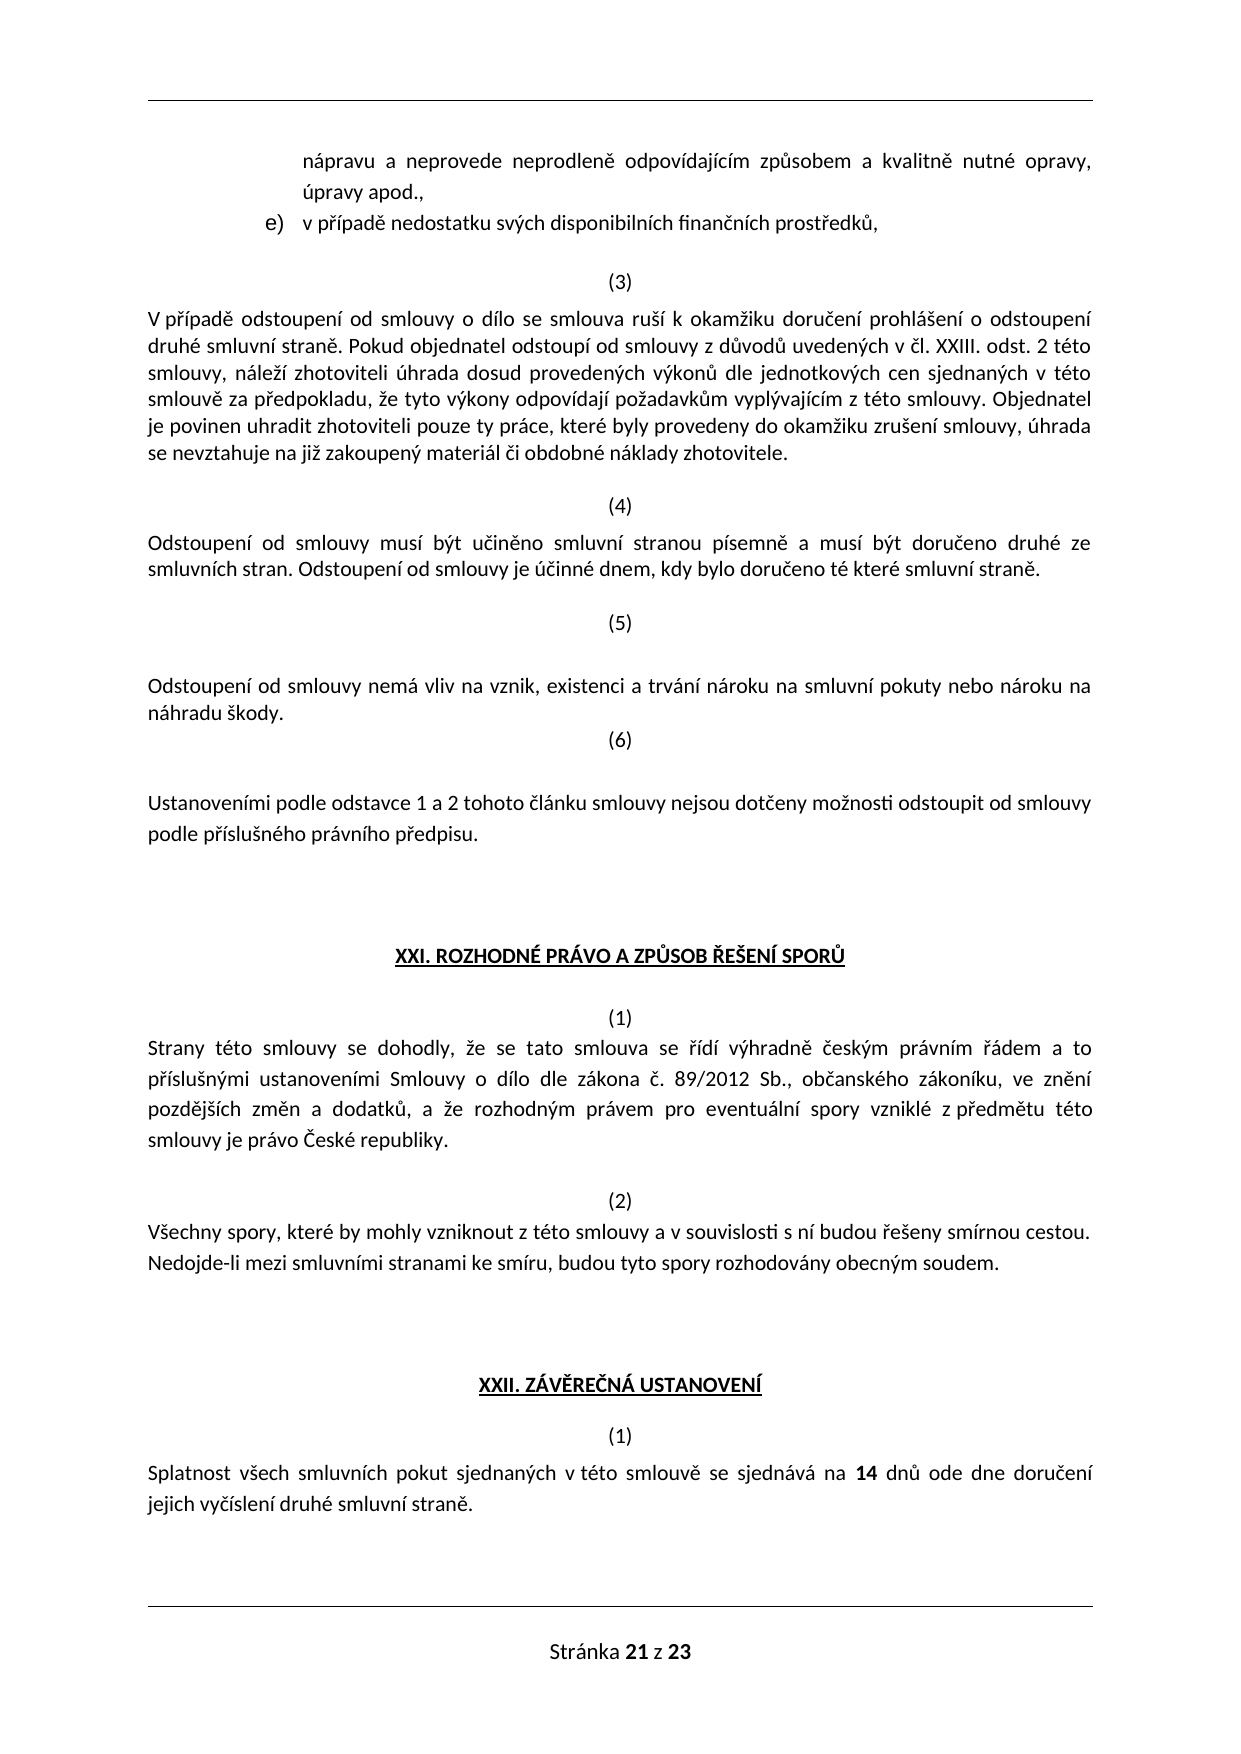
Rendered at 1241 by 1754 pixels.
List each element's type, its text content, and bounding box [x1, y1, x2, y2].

list Strany této smlouvy se dohodly, že se tato smlouva se řídí výhradně českým právním řádem a to příslušnými ustanoveními Smlouvy o dílo dle zákona č. 89/2012 Sb., občanského zákoníku, ve znění pozdějších změn a dodatků, a že rozhodným právem pro eventuální spory vzniklé z předmětu této smlouvy je právo České republiky. [148, 1034, 1093, 1153]
list (6) [148, 726, 1093, 752]
list (1) [148, 1004, 1093, 1030]
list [265, 148, 1093, 205]
text (1) [148, 1423, 1093, 1449]
list (2) [148, 1187, 1093, 1214]
text Odstoupení od smlouvy nemá vliv na vznik, existenci a trvání nároku na smluvní pokuty nebo nároku na náhradu škody. [148, 672, 1093, 726]
text Splatnost všech smluvních pokut sjednaných v této smlouvě se sjednává na 14 dnů ode dne doručení jejich vyčíslení druhé smluvní straně. [148, 1459, 1093, 1517]
list Všechny spory, které by mohly vzniknout z této smlouvy a v souvislosti s ní budou řešeny smírnou cestou. Nedojde-li mezi smluvními stranami ke smíru, budou tyto spory rozhodovány obecným soudem. [148, 1218, 1093, 1275]
text V případě odstoupení od smlouvy o dílo se smlouva ruší k okamžiku doručení prohlášení o odstoupení druhé smluvní straně. Pokud objednatel odstoupí od smlouvy z důvodů uvedených v čl. XXIII. odst. 2 této smlouvy, náleží zhotoviteli úhrada dosud provedených výkonů dle jednotkových cen sjednaných v této smlouvě za předpokladu, že tyto výkony odpovídají požadavkům vyplývajícím z této smlouvy. Objednatel je povinen uhradit zhotoviteli pouze ty práce, které byly provedeny do okamžiku zrušení smlouvy, úhrada se nevztahuje na již zakoupený materiál či obdobné náklady zhotovitele. [148, 305, 1093, 465]
list v případě nedostatku svých disponibilních finančních prostředků, [265, 209, 1093, 236]
list XXI. ROZHODNÉ PRÁVO A ZPŮSOB ŘEŠENÍ SPORŮ [148, 942, 1093, 969]
list Ustanoveními podle odstavce 1 a 2 tohoto článku smlouvy nejsou dotčeny možnosti odstoupit od smlouvy podle příslušného právního předpisu. [148, 789, 1093, 847]
list (4) [148, 492, 1093, 519]
list (5) [148, 609, 1093, 636]
text Odstoupení od smlouvy musí být učiněno smluvní stranou písemně a musí být doručeno druhé ze smluvních stran. Odstoupení od smlouvy je účinné dnem, kdy bylo doručeno té které smluvní straně. [148, 529, 1093, 582]
list XXII. ZÁVĚREČNÁ USTANOVENÍ [148, 1371, 1093, 1398]
list (3) [148, 268, 1093, 295]
